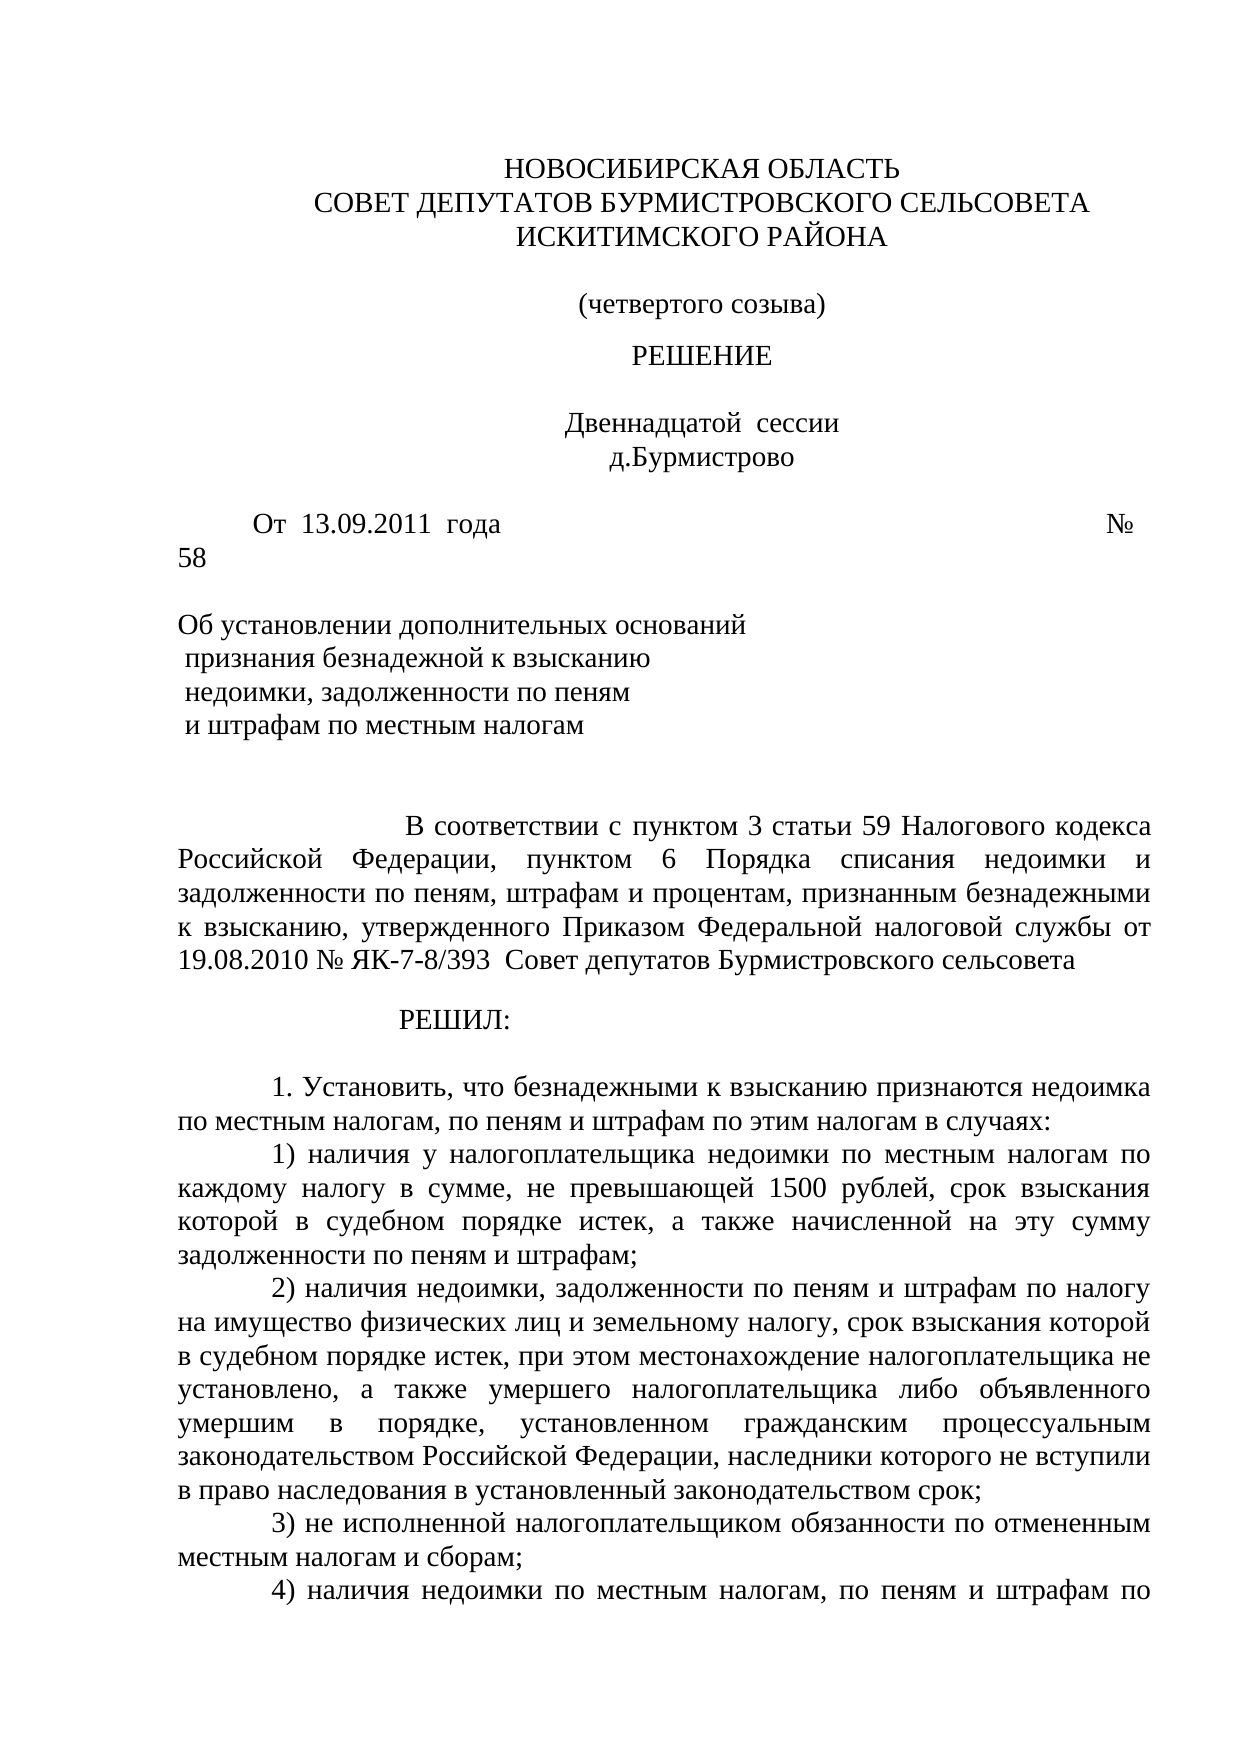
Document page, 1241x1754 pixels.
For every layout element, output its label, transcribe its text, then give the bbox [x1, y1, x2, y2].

text недоимки, задолженности по пеням [177, 674, 1152, 707]
title д.Бурмистрово [177, 439, 1152, 473]
text 3) не исполненной налогоплательщиком обязанности по отмененным местным налогам и сборам; [177, 1505, 1152, 1572]
title РЕШЕНИЕ [177, 338, 1152, 372]
title СОВЕТ ДЕПУТАТОВ БУРМИСТРОВСКОГО СЕЛЬСОВЕТА [177, 185, 1152, 219]
text 1. Установить, что безнадежными к взысканию признаются недоимка по местным налогам, по пеням и штрафам по этим налогам в случаях: [177, 1069, 1152, 1136]
title НОВОСИБИРСКАЯ ОБЛАСТЬ [177, 152, 1152, 185]
title (четвертого созыва) [177, 286, 1152, 319]
text 2) наличия недоимки, задолженности по пеням и штрафам по налогу на имущество физических лиц и земельному налогу, срок взыскания которой в судебном порядке истек, при этом местонахождение налогоплательщика не установлено, а также умершего налогоплательщика либо объявленного умершим в порядке, установленном гражданским процессуальным законодательством Российской Федерации, наследники которого не вступили в право наследования в установленный законодательством срок; [177, 1271, 1152, 1505]
title ИСКИТИМСКОГО РАЙОНА [177, 219, 1152, 252]
title От 13.09.2011 года № 58 [177, 506, 1152, 573]
text признания безнадежной к взысканию [177, 640, 1152, 674]
text и штрафам по местным налогам [177, 707, 1152, 741]
text РЕШИЛ: [177, 1002, 1152, 1036]
text Об установлении дополнительных оснований [177, 607, 1152, 640]
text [177, 1572, 1152, 1606]
title Двеннадцатой сессии [177, 406, 1152, 439]
text 1) наличия у налогоплательщика недоимки по местным налогам по каждому налогу в сумме, не превышающей 1500 рублей, срок взыскания которой в судебном порядке истек, а также начисленной на эту сумму задолженности по пеням и штрафам; [177, 1136, 1152, 1271]
text В соответствии с пунктом 3 статьи 59 Налогового кодекса Российской Федерации, пунктом 6 Порядка списания недоимки и задолженности по пеням, штрафам и процентам, признанным безнадежными к взысканию, утвержденного Приказом Федеральной налоговой службы от 19.08.2010 № ЯК-7-8/393 Совет депутатов Бурмистровского сельсовета [177, 808, 1152, 976]
